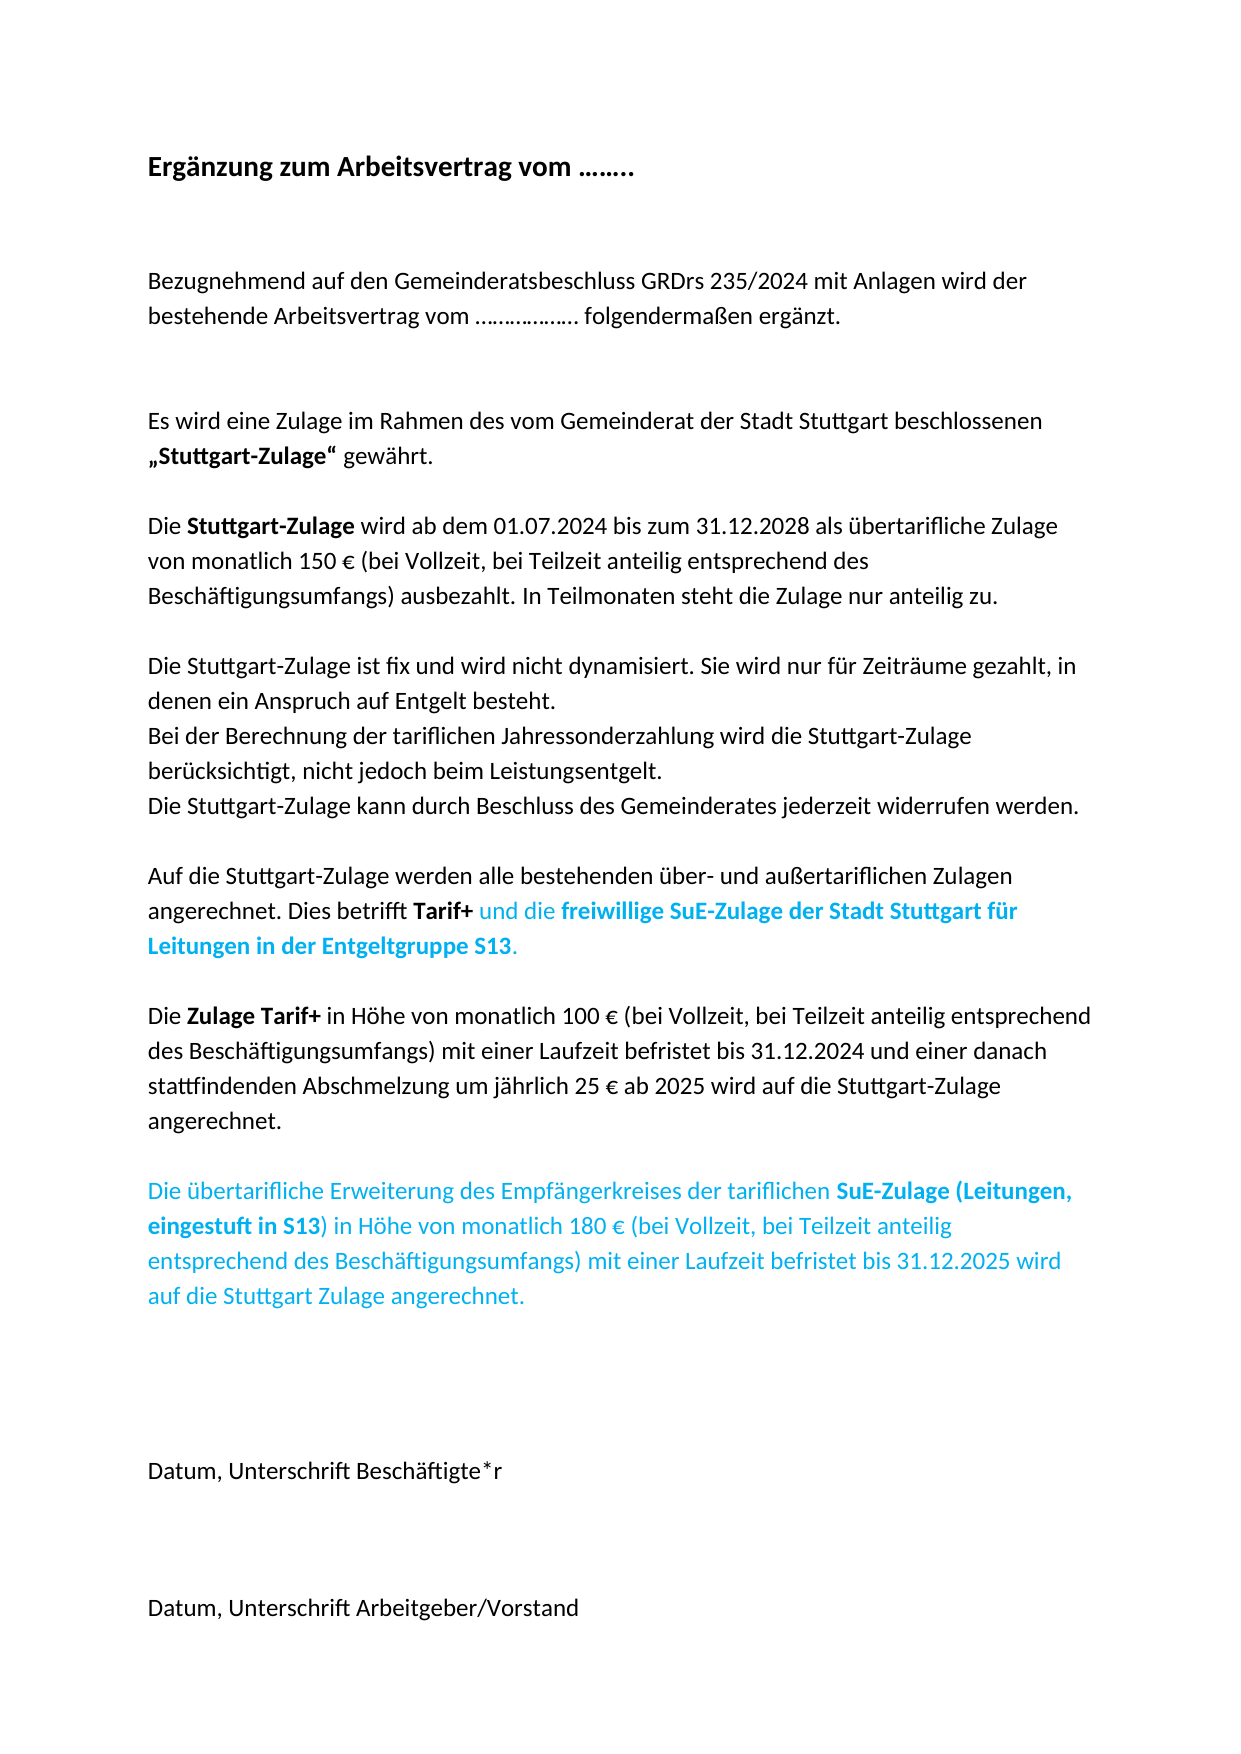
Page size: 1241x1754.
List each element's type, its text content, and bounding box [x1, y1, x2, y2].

text Ergänzung zum Arbeitsvertrag vom …….. [148, 148, 1093, 183]
text Auf die Stuttgart-Zulage werden alle bestehenden über- und außertariflichen Zulagen angerechnet. Dies betrifft Tarif+ und die freiwillige SuE-Zulage der Stadt Stuttgart für Leitungen in der Entgeltgruppe S13. [148, 860, 1093, 961]
text Es wird eine Zulage im Rahmen des vom Gemeinderat der Stadt Stuttgart beschlossenen „Stuttgart-Zulage“ gewährt. [148, 405, 1093, 471]
text Die Stuttgart-Zulage wird ab dem 01.07.2024 bis zum 31.12.2028 als übertarifliche Zulage von monatlich 150 € (bei Vollzeit, bei Teilzeit anteilig entsprechend des Beschäftigungsumfangs) ausbezahlt. In Teilmonaten steht die Zulage nur anteilig zu. [148, 510, 1093, 611]
text Datum, Unterschrift Beschäftigte*r [148, 1455, 1093, 1518]
text Die Stuttgart-Zulage kann durch Beschluss des Gemeinderates jederzeit widerrufen werden. [148, 790, 1093, 821]
text Bei der Berechnung der tariflichen Jahressonderzahlung wird die Stuttgart-Zulage berücksichtigt, nicht jedoch beim Leistungsentgelt. [148, 720, 1093, 786]
text Die übertarifliche Erweiterung des Empfängerkreises der tariflichen SuE-Zulage (Leitungen, eingestuft in S13) in Höhe von monatlich 180 € (bei Vollzeit, bei Teilzeit anteilig entsprechend des Beschäftigungsumfangs) mit einer Laufzeit befristet bis 31.12.2025 wird auf die Stuttgart Zulage angerechnet. [148, 1175, 1093, 1311]
text Datum, Unterschrift Arbeitgeber/Vorstand [148, 1592, 1093, 1623]
text Bezugnehmend auf den Gemeinderatsbeschluss GRDrs 235/2024 mit Anlagen wird der bestehende Arbeitsvertrag vom ……………… folgendermaßen ergänzt. [148, 265, 1093, 331]
text Die Stuttgart-Zulage ist fix und wird nicht dynamisiert. Sie wird nur für Zeiträume gezahlt, in denen ein Anspruch auf Entgelt besteht. [148, 650, 1093, 716]
text Die Zulage Tarif+ in Höhe von monatlich 100 € (bei Vollzeit, bei Teilzeit anteilig entsprechend des Beschäftigungsumfangs) mit einer Laufzeit befristet bis 31.12.2024 und einer danach stattfindenden Abschmelzung um jährlich 25 € ab 2025 wird auf die Stuttgart-Zulage angerechnet. [148, 1000, 1093, 1136]
